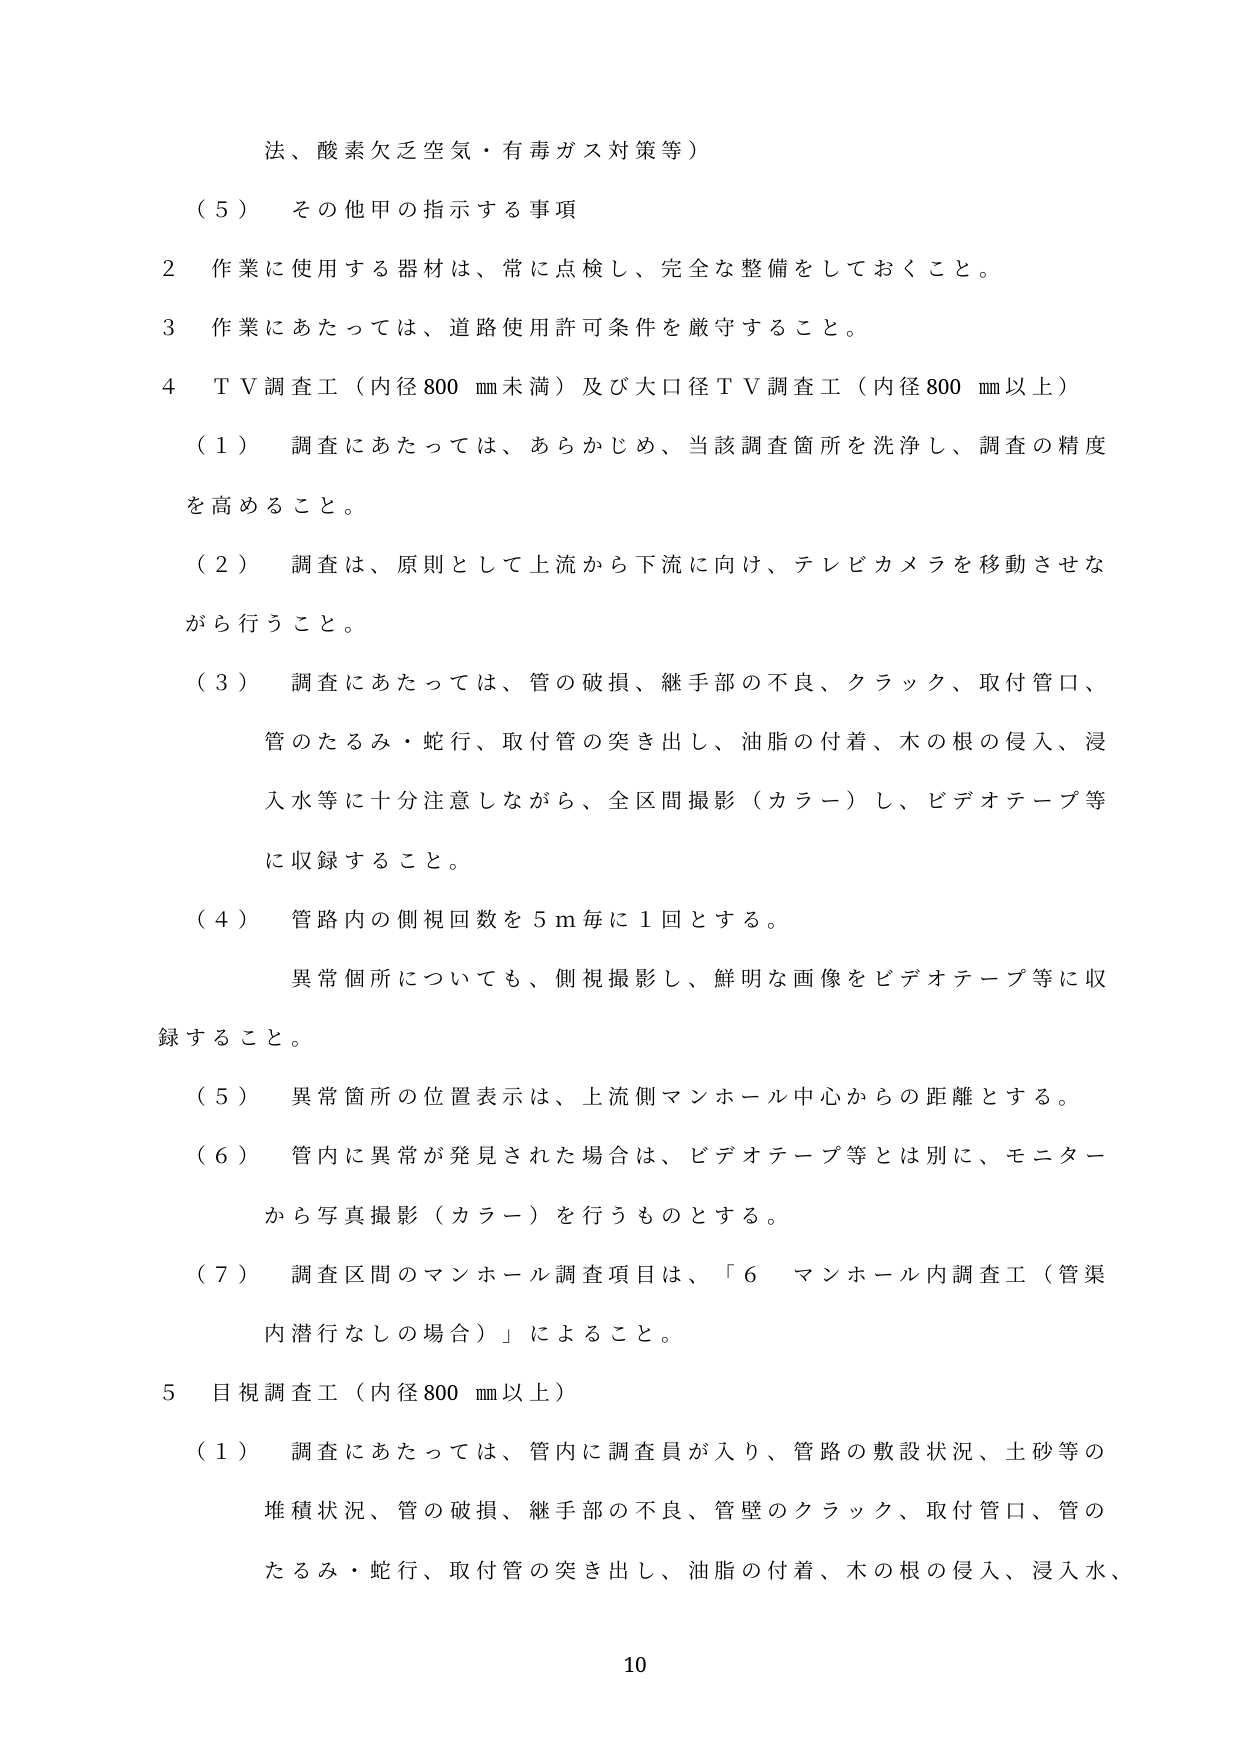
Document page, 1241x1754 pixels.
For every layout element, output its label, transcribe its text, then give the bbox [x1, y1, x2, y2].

text ４ ＴＶ調査工（内径800㎜未満）及び大口径ＴＶ調査工（内径800㎜以上） [159, 356, 1111, 415]
text （４） 管路内の側視回数を５ｍ毎に１回とする。 [159, 889, 1111, 948]
text ５ 目視調査工（内径800㎜以上） [159, 1362, 1111, 1421]
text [181, 119, 1111, 179]
text （５） その他甲の指示する事項 [159, 179, 1111, 238]
text （１） 調査にあたっては、あらかじめ、当該調査箇所を洗浄し、調査の精度を高めること。 [181, 415, 1111, 534]
text ２ 作業に使用する器材は、常に点検し、完全な整備をしておくこと。 [159, 238, 1111, 297]
text （２） 調査は、原則として上流から下流に向け、テレビカメラを移動させながら行うこと。 [181, 534, 1111, 652]
text 異常個所についても、側視撮影し、鮮明な画像をビデオテープ等に収録すること。 [159, 948, 1111, 1066]
text （７） 調査区間のマンホール調査項目は、「６ マンホール内調査工（管渠内潜行なしの場合）」によること。 [181, 1244, 1111, 1362]
text （３） 調査にあたっては、管の破損、継手部の不良、クラック、取付管口、管のたるみ・蛇行、取付管の突き出し、油脂の付着、木の根の侵入、浸入水等に十分注意しながら、全区間撮影（カラー）し、ビデオテープ等に収録すること。 [181, 652, 1111, 889]
text （６） 管内に異常が発見された場合は、ビデオテープ等とは別に、モニターから写真撮影（カラー）を行うものとする。 [181, 1125, 1111, 1244]
text ３ 作業にあたっては、道路使用許可条件を厳守すること。 [159, 297, 1111, 356]
text （５） 異常箇所の位置表示は、上流側マンホール中心からの距離とする。 [181, 1066, 1111, 1125]
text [181, 1421, 1111, 1599]
